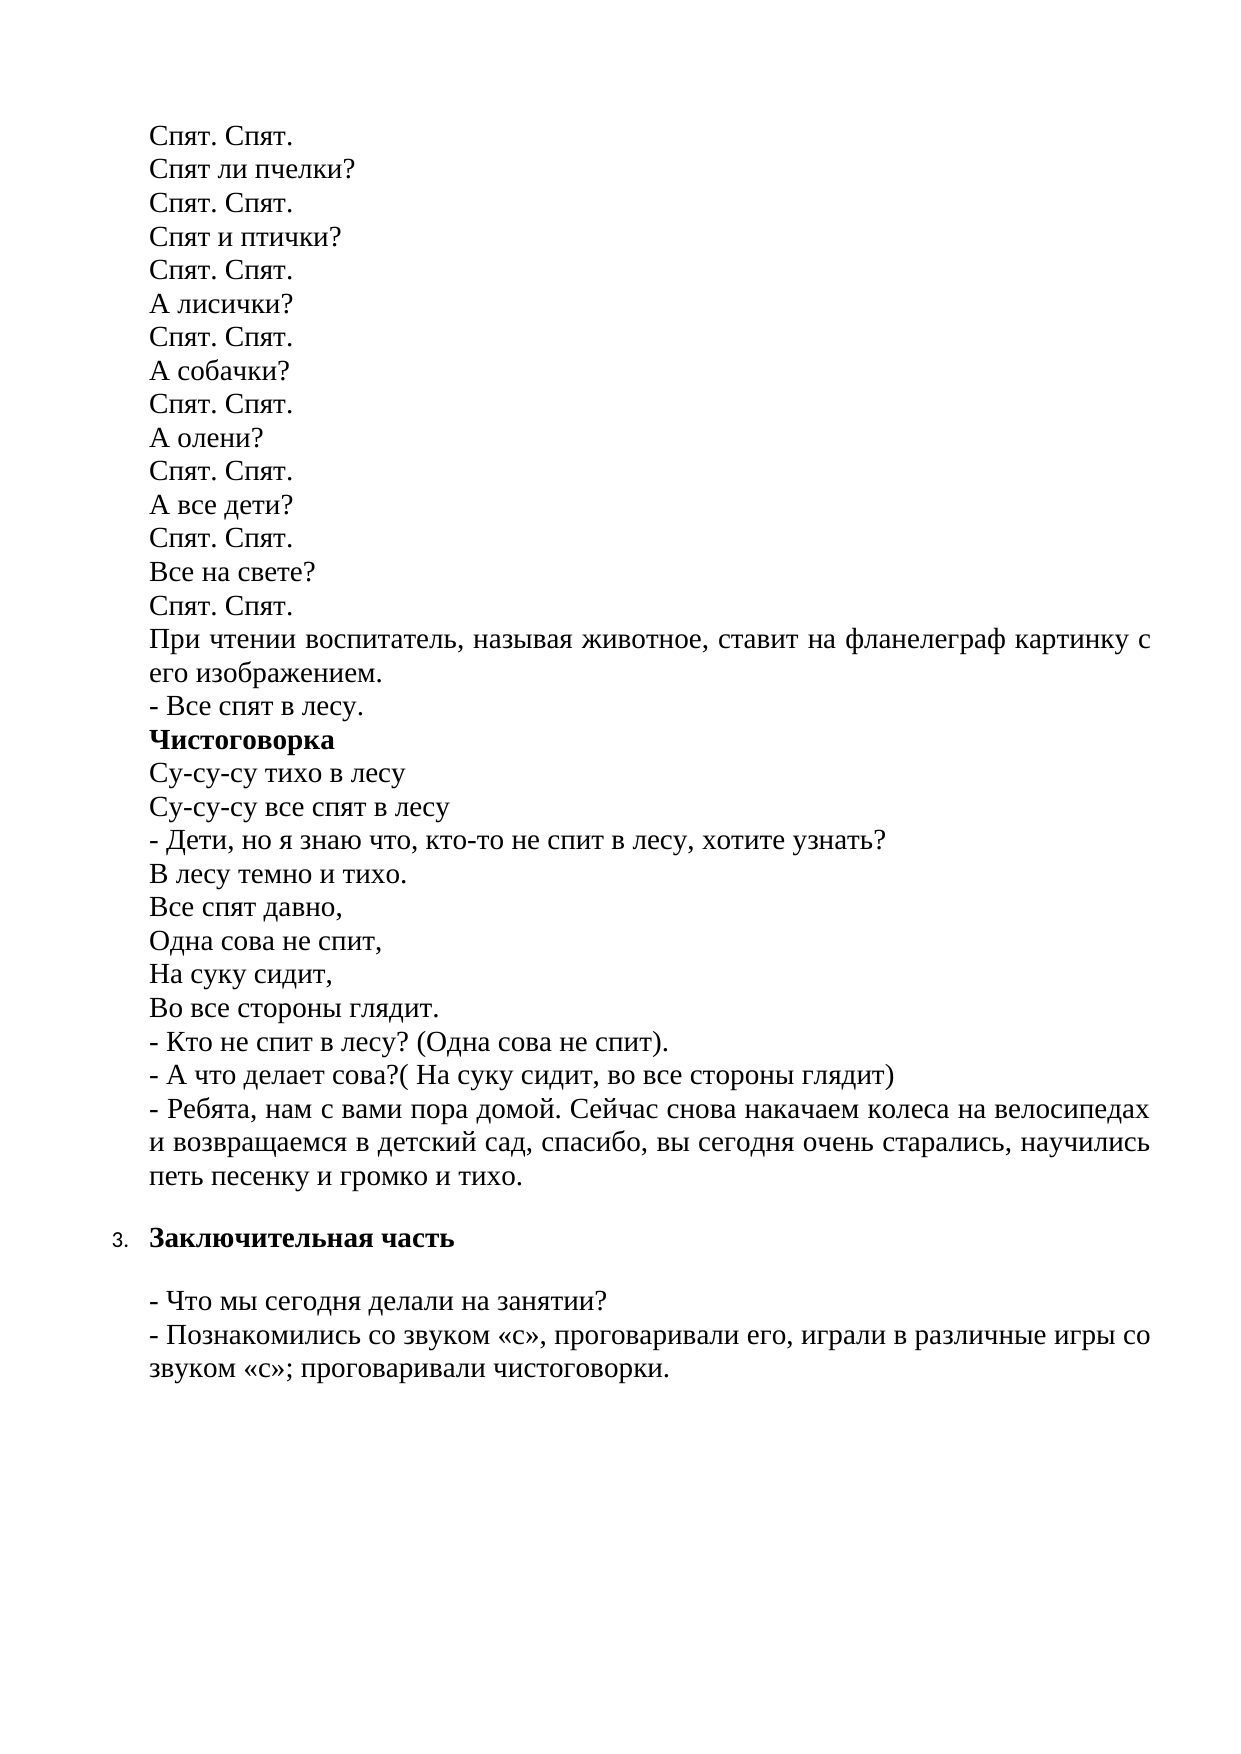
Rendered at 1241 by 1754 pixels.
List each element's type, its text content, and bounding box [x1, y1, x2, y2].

text На суку сидит, [149, 957, 1152, 990]
text При чтении воспитатель, называя животное, ставит на фланелеграф картинку с его изображением. [149, 621, 1152, 688]
text - Все спят в лесу. [149, 688, 1152, 722]
text Спят. Спят. [149, 319, 1152, 353]
text Все на свете? [149, 554, 1152, 588]
text Спят. Спят. [149, 118, 1152, 152]
text В лесу темно и тихо. [149, 856, 1152, 889]
text Спят. Спят. [149, 252, 1152, 286]
text Спят. Спят. [149, 185, 1152, 219]
text Во все стороны глядит. [149, 990, 1152, 1024]
text - Дети, но я знаю что, кто-то не спит в лесу, хотите узнать? [149, 822, 1152, 856]
text Все спят давно, [149, 889, 1152, 923]
text Спят ли пчелки? [149, 152, 1152, 185]
text - Познакомились со звуком «с», проговаривали его, играли в различные игры со звуком «с»; проговаривали чистоговорки. [149, 1317, 1152, 1384]
list Заключительная часть [111, 1221, 1152, 1254]
text Спят. Спят. [149, 453, 1152, 487]
text - А что делает сова?( На суку сидит, во все стороны глядит) [149, 1057, 1152, 1091]
text А собачки? [149, 353, 1152, 386]
text - Ребята, нам с вами пора домой. Сейчас снова накачаем колеса на велосипедах и возвращаемся в детский сад, спасибо, вы сегодня очень старались, научились петь песенку и громко и тихо. [149, 1091, 1152, 1191]
text Су-су-су все спят в лесу [149, 789, 1152, 822]
text - Что мы сегодня делали на занятии? [149, 1283, 1152, 1317]
text Одна сова не спит, [149, 923, 1152, 957]
text - Кто не спит в лесу? (Одна сова не спит). [149, 1024, 1152, 1057]
text А олени? [149, 420, 1152, 453]
text Су-су-су тихо в лесу [149, 755, 1152, 789]
text А все дети? [149, 487, 1152, 521]
text Чистоговорка [149, 722, 1152, 755]
text А лисички? [149, 286, 1152, 319]
text Спят и птички? [149, 219, 1152, 252]
text Спят. Спят. [149, 588, 1152, 621]
text Спят. Спят. [149, 386, 1152, 420]
text Спят. Спят. [149, 521, 1152, 554]
